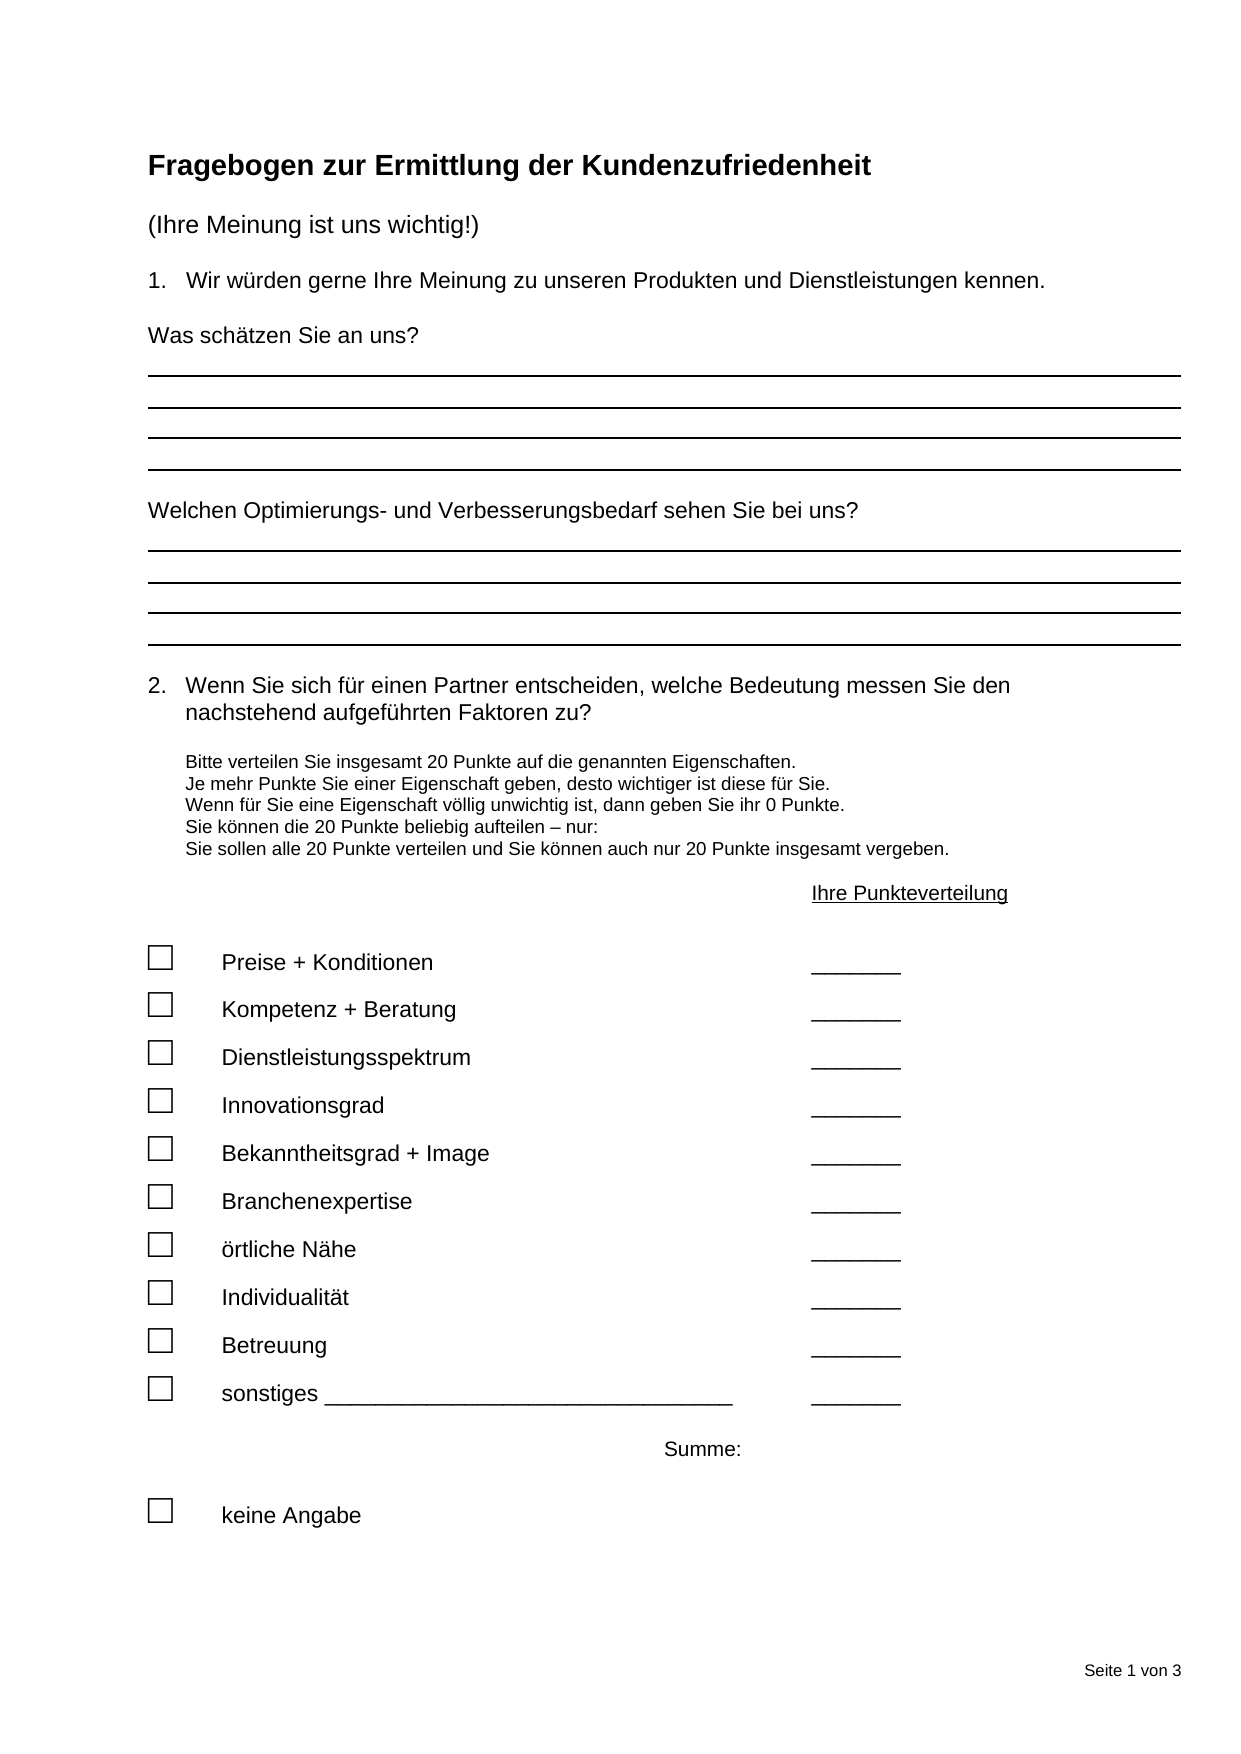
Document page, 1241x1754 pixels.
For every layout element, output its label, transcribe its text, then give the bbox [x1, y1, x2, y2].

text Bitte verteilen Sie insgesamt 20 Punkte auf die genannten Eigenschaften. [148, 751, 1181, 773]
text Sie können die 20 Punkte beliebig aufteilen – nur: [148, 816, 1181, 837]
text □ sonstiges ________________________________ _______ [148, 1362, 1181, 1410]
text □ Dienstleistungsspektrum _______ [148, 1027, 1181, 1074]
text □ keine Angabe [148, 1484, 1181, 1532]
text 2. Wenn Sie sich für einen Partner entscheiden, welche Bedeutung messen Sie den [148, 672, 1181, 698]
text Fragebogen zur Ermittlung der Kundenzufriedenheit [148, 148, 1181, 181]
text (Ihre Meinung ist uns wichtig!) [148, 210, 1181, 239]
text □ Betreuung _______ [148, 1314, 1181, 1362]
text □ Bekanntheitsgrad + Image _______ [148, 1122, 1181, 1170]
text □ Innovationsgrad _______ [148, 1074, 1181, 1122]
text Je mehr Punkte Sie einer Eigenschaft geben, desto wichtiger ist diese für Sie. [148, 773, 1181, 794]
text Ihre Punkteverteilung [148, 881, 1181, 904]
text Was schätzen Sie an uns? [148, 322, 1181, 349]
text Summe: [590, 1436, 1181, 1460]
text □ örtliche Nähe _______ [148, 1218, 1181, 1266]
text Welchen Optimierungs- und Verbesserungsbedarf sehen Sie bei uns? [148, 497, 1181, 524]
text □ Branchenexpertise _______ [148, 1170, 1181, 1218]
text Sie sollen alle 20 Punkte verteilen und Sie können auch nur 20 Punkte insgesamt vergeben. [148, 837, 1181, 859]
text □ Kompetenz + Beratung _______ [148, 979, 1181, 1027]
text □ Individualität _______ [148, 1266, 1181, 1314]
text □ Preise + Konditionen _______ [148, 931, 1181, 979]
text Wenn für Sie eine Eigenschaft völlig unwichtig ist, dann geben Sie ihr 0 Punkte. [148, 794, 1181, 816]
text 1. Wir würden gerne Ihre Meinung zu unseren Produkten und Dienstleistungen kennen. [148, 267, 1181, 294]
text nachstehend aufgeführten Faktoren zu? [185, 698, 1181, 725]
